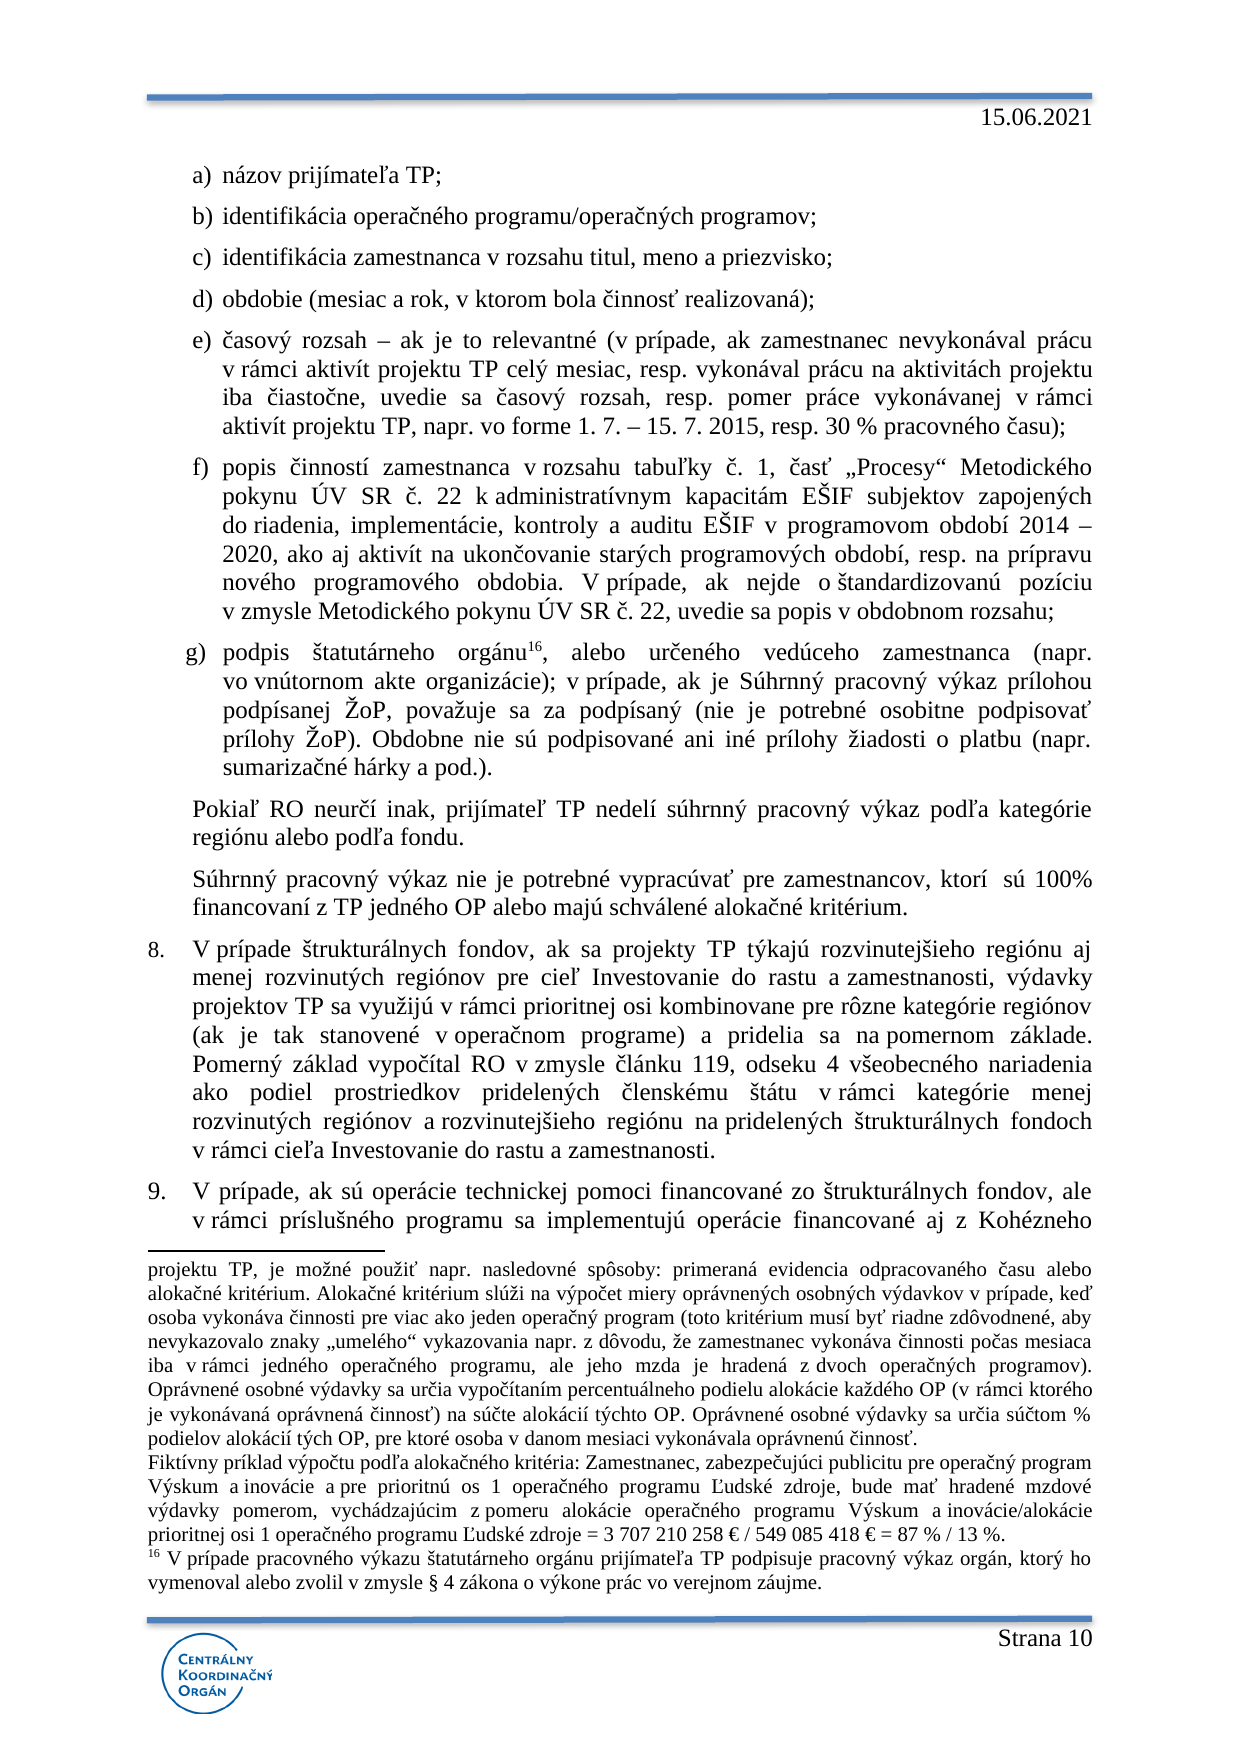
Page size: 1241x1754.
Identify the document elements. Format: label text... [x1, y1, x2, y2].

text Pokiaľ RO neurčí inak, prijímateľ TP nedelí súhrnný pracovný výkaz podľa kategórie regiónu alebo podľa fondu. [192, 794, 1093, 851]
list identifikácia zamestnanca v rozsahu titul, meno a priezvisko; [192, 242, 1093, 271]
list obdobie (mesiac a rok, v ktorom bola činnosť realizovaná); [192, 284, 1093, 312]
text Súhrnný pracovný výkaz nie je potrebné vypracúvať pre zamestnancov, ktorí sú 100% financovaní z TP jedného OP alebo majú schválené alokačné kritérium. [192, 864, 1093, 921]
list identifikácia operačného programu/operačných programov; [192, 201, 1093, 230]
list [148, 1176, 1093, 1234]
list časový rozsah – ak je to relevantné (v prípade, ak zamestnanec nevykonával prácu v rámci aktivít projektu TP celý mesiac, resp. vykonával prácu na aktivitách projektu iba čiastočne, uvedie sa časový rozsah, resp. pomer práce vykonávanej v rámci aktivít projektu TP, napr. vo forme 1. 7. – 15. 7. 2015, resp. 30 % pracovného času); [192, 325, 1093, 440]
list podpis štatutárneho orgánu, alebo určeného vedúceho zamestnanca (napr. vo vnútornom akte organizácie); v prípade, ak je Súhrnný pracovný výkaz prílohou podpísanej ŽoP, považuje sa za podpísaný (nie je potrebné osobitne podpisovať prílohy ŽoP). Obdobne nie sú podpisované ani iné prílohy žiadosti o platbu (napr. sumarizačné hárky a pod.). [185, 637, 1093, 781]
list popis činností zamestnanca v rozsahu tabuľky č. 1, časť „Procesy“ Metodického pokynu ÚV SR č. 22 k administratívnym kapacitám EŠIF subjektov zapojených do riadenia, implementácie, kontroly a auditu EŠIF v programovom období 2014 – 2020, ako aj aktivít na ukončovanie starých programových období, resp. na prípravu nového programového obdobia. V prípade, ak nejde o štandardizovanú pozíciu v zmysle Metodického pokynu ÚV SR č. 22, uvedie sa popis v obdobnom rozsahu; [192, 452, 1093, 625]
picture [159, 1631, 272, 1713]
list V prípade štrukturálnych fondov, ak sa projekty TP týkajú rozvinutejšieho regiónu aj menej rozvinutých regiónov pre cieľ Investovanie do rastu a zamestnanosti, výdavky projektov TP sa využijú v rámci prioritnej osi kombinovane pre rôzne kategórie regiónov (ak je tak stanovené v operačnom programe) a pridelia sa na pomernom základe. Pomerný základ vypočítal RO v zmysle článku 119, odseku 4 všeobecného nariadenia ako podiel prostriedkov pridelených členskému štátu v rámci kategórie menej rozvinutých regiónov a rozvinutejšieho regiónu na pridelených štrukturálnych fondoch v rámci cieľa Investovanie do rastu a zamestnanosti. [148, 934, 1093, 1164]
list názov prijímateľa TP; [192, 160, 1093, 189]
